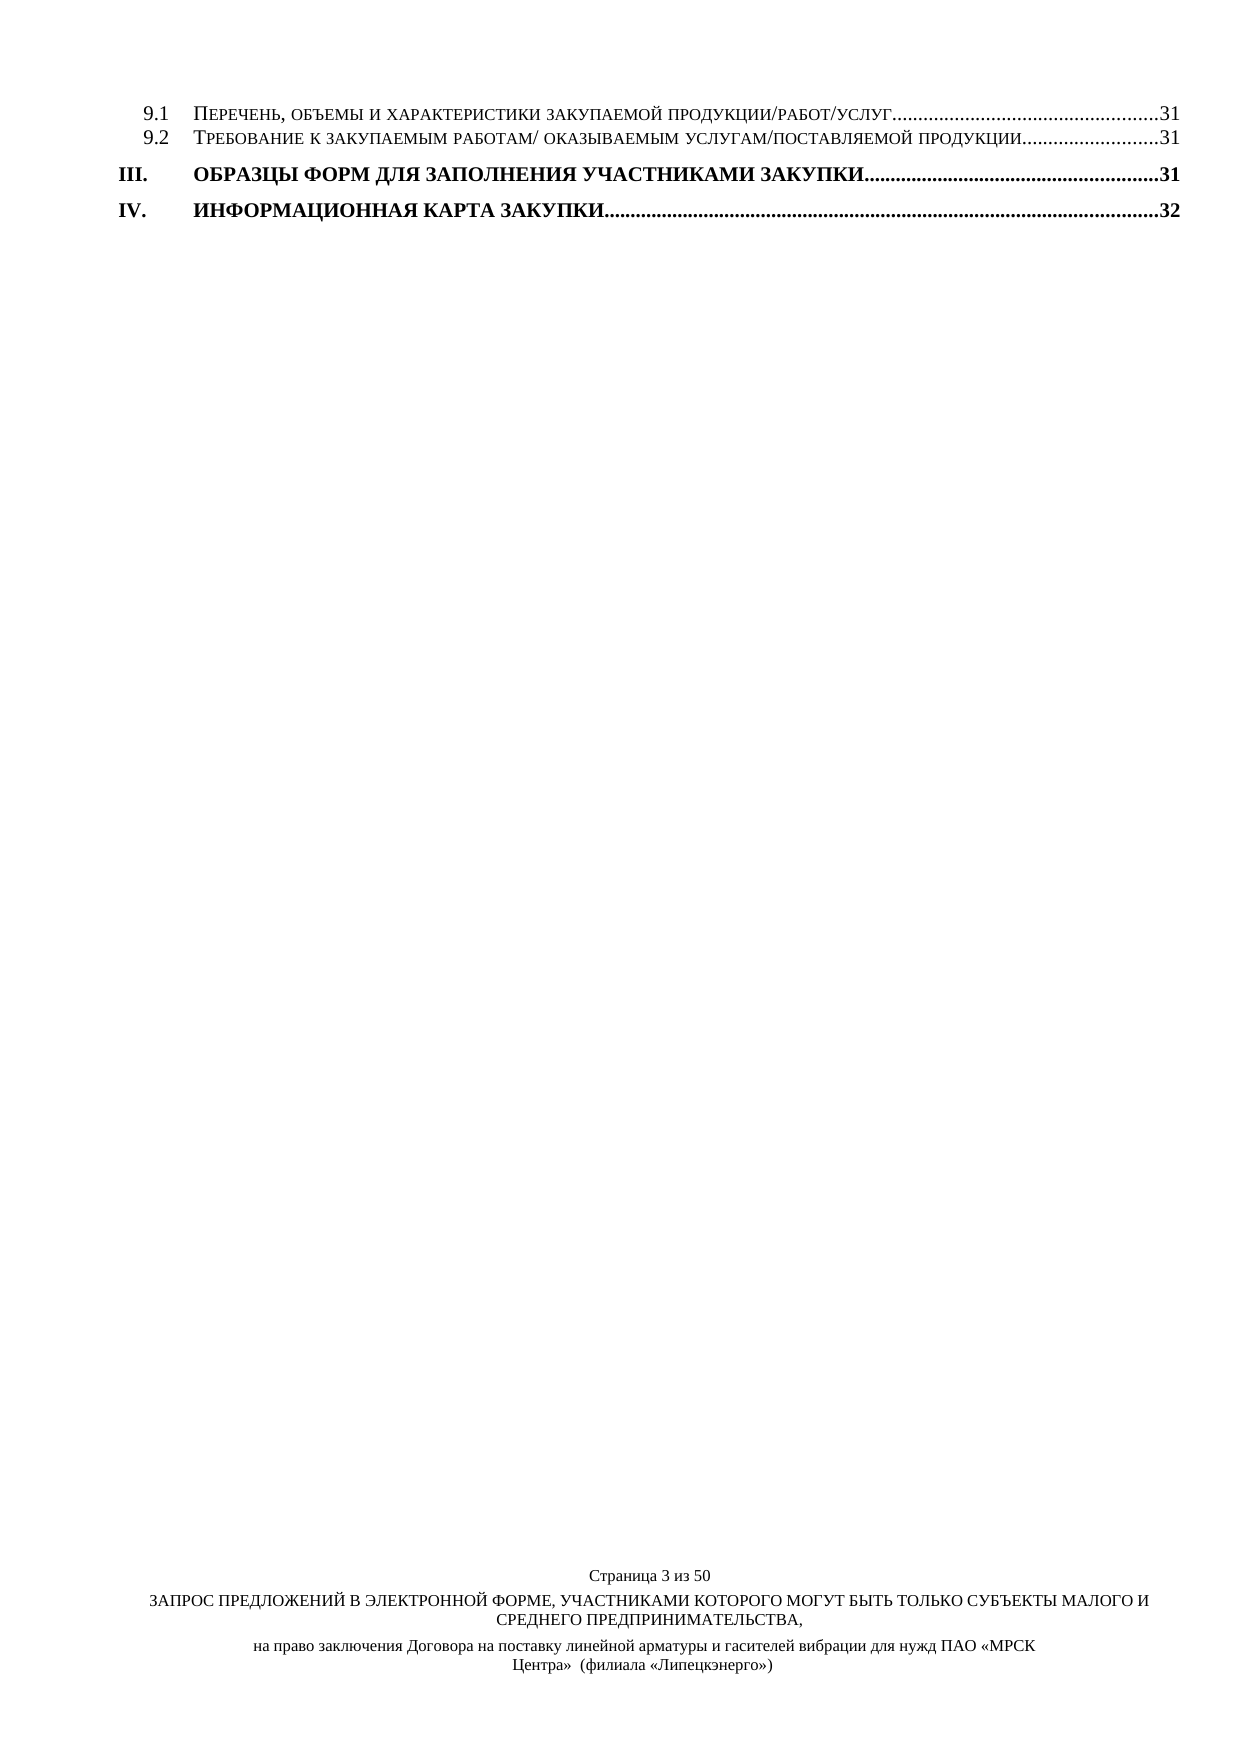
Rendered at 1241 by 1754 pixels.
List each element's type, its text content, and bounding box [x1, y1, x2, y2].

text 9.1 Перечень, объемы и характеристики закупаемой продукции/работ/услуг 31 [143, 101, 1181, 125]
text III. ОБРАЗЦЫ ФОРМ ДЛЯ ЗАПОЛНЕНИЯ УЧАСТНИКАМИ ЗАКУПКИ 31 [118, 162, 1181, 186]
text IV. ИНФОРМАЦИОННАЯ КАРТА ЗАКУПКИ 32 [118, 198, 1181, 222]
text 9.2 Требование к закупаемым работам/ оказываемым услугам/поставляемой продукции 31 [143, 125, 1181, 149]
